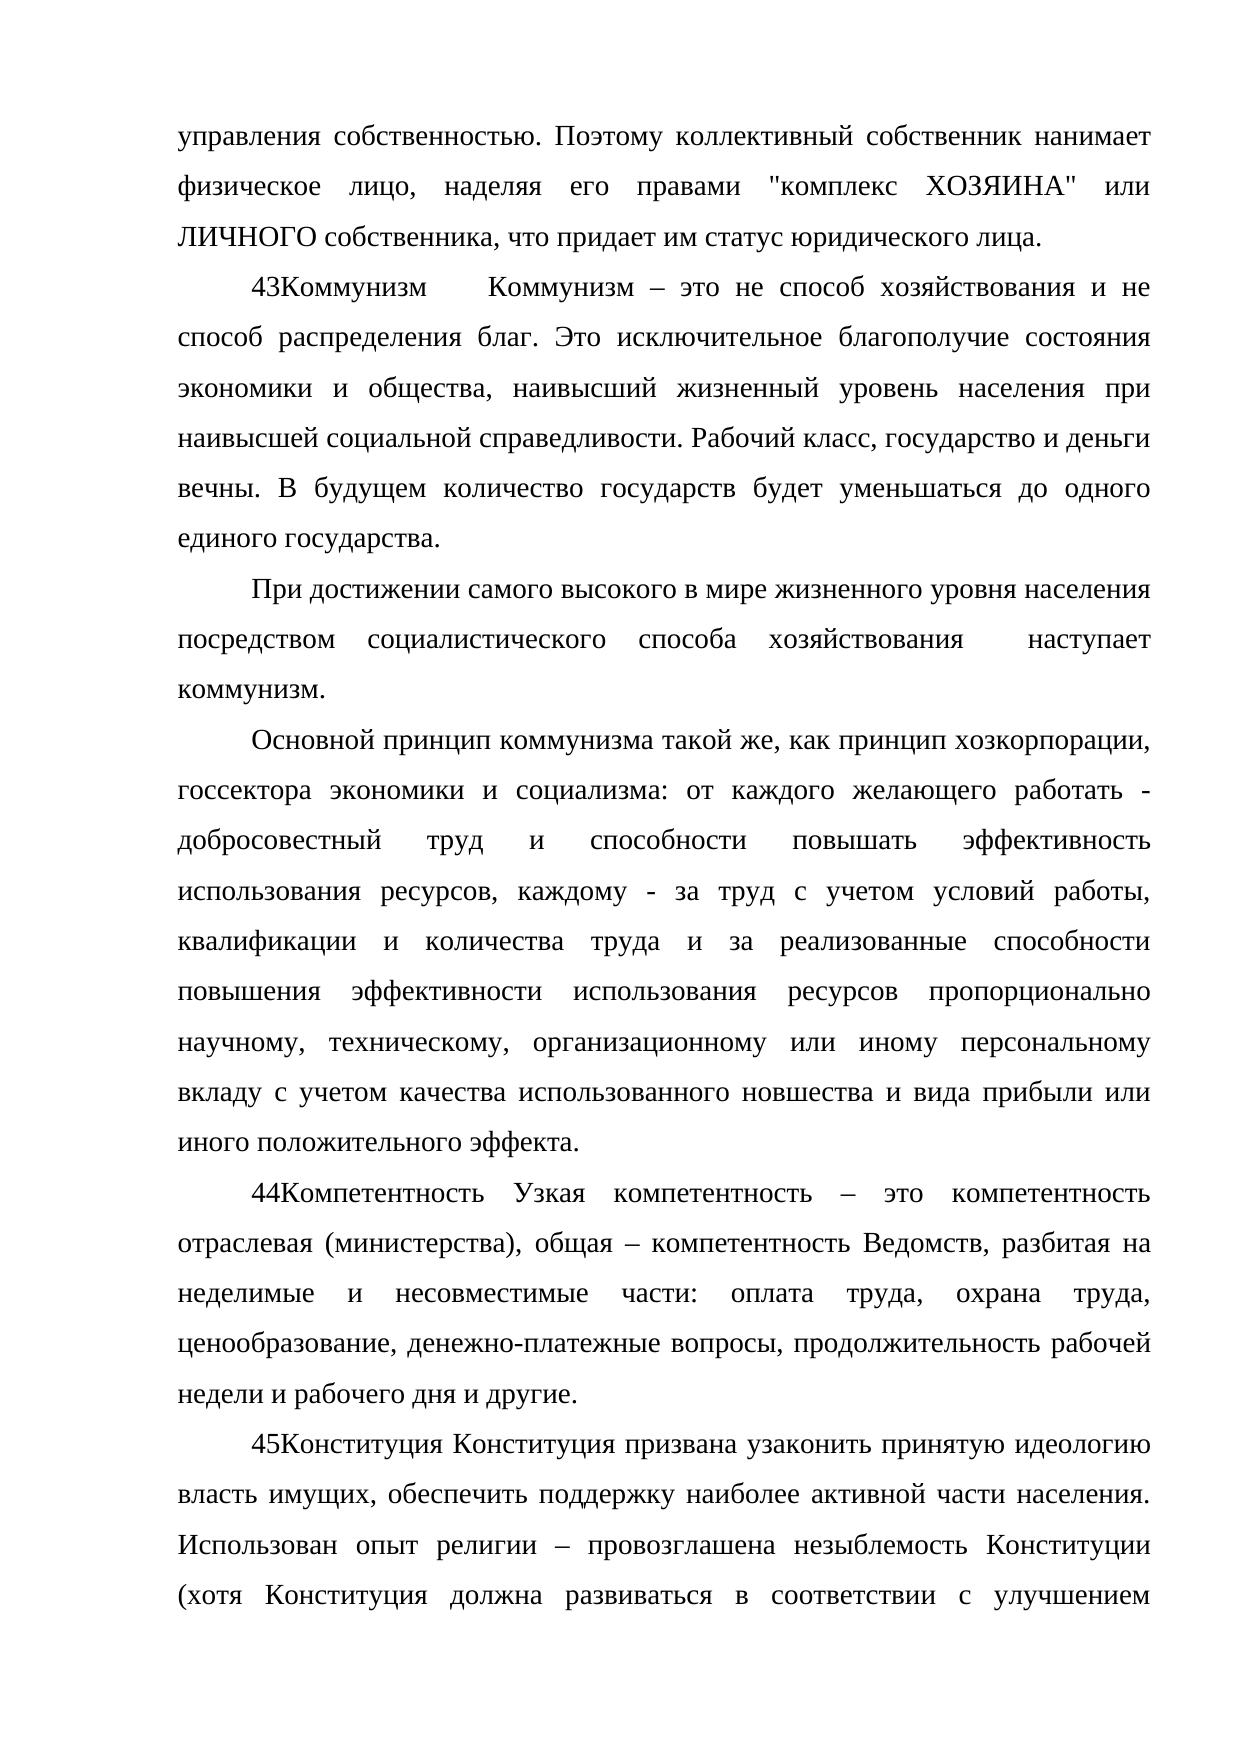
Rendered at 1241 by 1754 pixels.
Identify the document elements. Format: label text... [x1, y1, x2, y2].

text 44Компетентность Узкая компетентность – это компетентность отраслевая (министерства), общая – компетентность Ведомств, разбитая на неделимые и несовместимые части: оплата труда, охрана труда, ценообразование, денежно-платежные вопросы, продолжительность рабочей недели и рабочего дня и другие. [177, 1175, 1152, 1409]
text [177, 118, 1152, 252]
text При достижении самого высокого в мире жизненного уровня населения посредством социалистического способа хозяйствования наступает коммунизм. [177, 571, 1152, 705]
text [177, 1426, 1152, 1611]
text 43Коммунизм Коммунизм – это не способ хозяйствования и не способ распределения благ. Это исключительное благополучие состояния экономики и общества, наивысший жизненный уровень населения при наивысшей социальной справедливости. Рабочий класс, государство и деньги вечны. В будущем количество государств будет уменьшаться до одного единого государства. [177, 269, 1152, 554]
text Основной принцип коммунизма такой же, как принцип хозкорпорации, госсектора экономики и социализма: от каждого желающего работать - добросовестный труд и способности повышать эффективность использования ресурсов, каждому - за труд с учетом условий работы, квалификации и количества труда и за реализованные способности повышения эффективности использования ресурсов пропорционально научному, техническому, организационному или иному персональному вкладу с учетом качества использованного новшества и вида прибыли или иного положительного эффекта. [177, 722, 1152, 1158]
